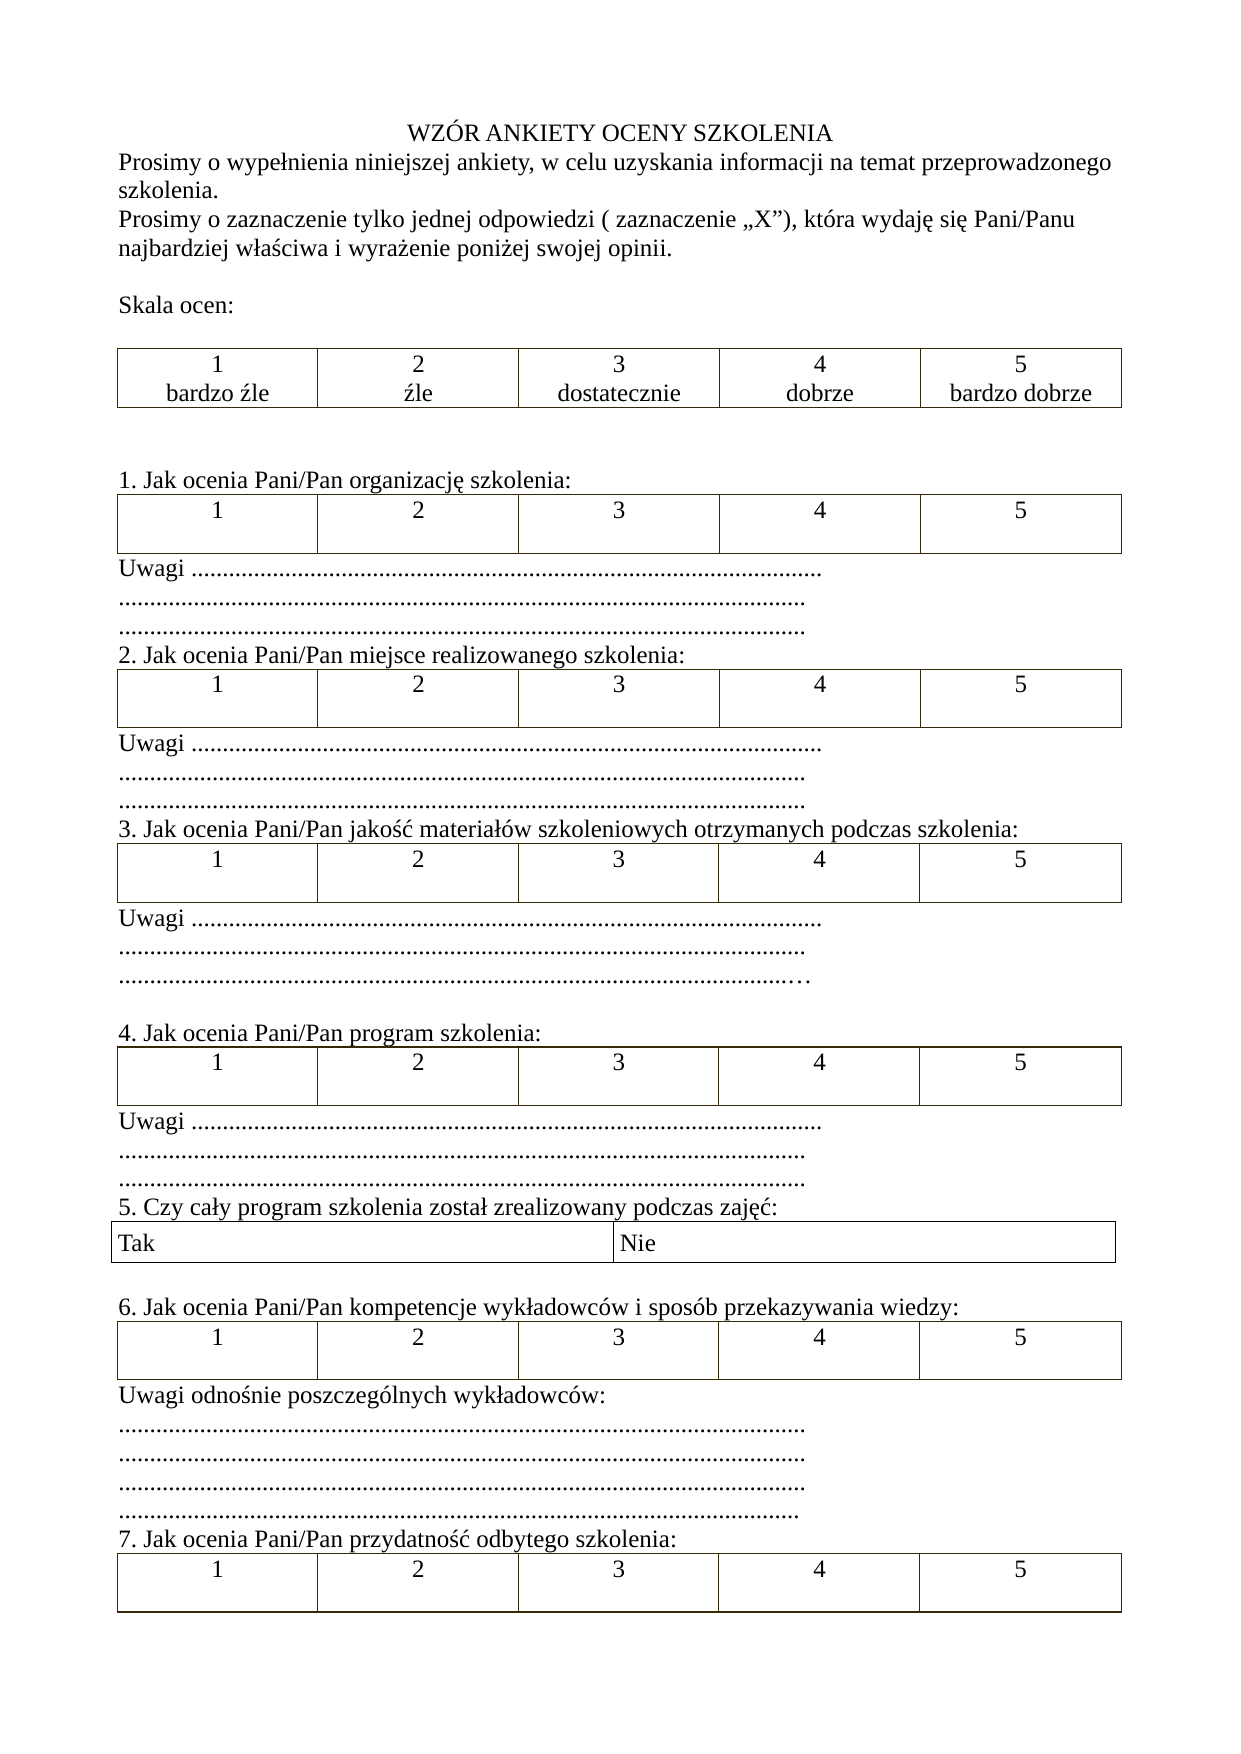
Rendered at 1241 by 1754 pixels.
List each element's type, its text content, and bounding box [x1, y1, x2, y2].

table_header Tak [112, 1222, 613, 1262]
text 4. Jak ocenia Pani/Pan program szkolenia: [118, 1018, 1122, 1046]
text .............................................................................................................. [118, 757, 1122, 786]
text Uwagi odnośnie poszczególnych wykładowców: [118, 1380, 1122, 1409]
text .............................................................................................................. [118, 1409, 1122, 1438]
table_header 5 [921, 495, 1121, 552]
text .............................................................................................................. [118, 931, 1122, 960]
text .............................................................................................................. [118, 611, 1122, 640]
table_header 3 [519, 1322, 718, 1379]
text .............................................................................................................. [118, 1163, 1122, 1192]
table_header 3 [519, 495, 719, 552]
table_header 2 [318, 1048, 518, 1105]
table_header 4 [719, 1322, 919, 1379]
table_header 1 [118, 495, 317, 552]
text 7. Jak ocenia Pani/Pan przydatność odbytego szkolenia: [118, 1524, 1122, 1553]
text .............................................................................................................. [118, 786, 1122, 814]
text ............................................................................................................. [118, 1495, 1122, 1524]
table_header 3 [519, 1048, 718, 1105]
text Uwagi ..................................................................................................... [118, 903, 1122, 931]
table_header 3 [519, 844, 718, 902]
table_header 2 [318, 1322, 518, 1379]
table_header 3 dostatecznie [519, 349, 719, 407]
text Uwagi ..................................................................................................... [118, 554, 1122, 582]
text 1. Jak ocenia Pani/Pan organizację szkolenia: [118, 465, 1122, 494]
table_header 2 [318, 1554, 518, 1611]
table_header 5 [920, 1322, 1121, 1379]
table_header 4 [720, 670, 920, 727]
text 3. Jak ocenia Pani/Pan jakość materiałów szkoleniowych otrzymanych podczas szkolenia: [118, 814, 1122, 843]
table_header 5 [920, 1048, 1121, 1105]
table_header 5 [920, 844, 1121, 902]
table_header 1 [118, 670, 317, 727]
text .............................................................................................................. [118, 1135, 1122, 1163]
text WZÓR ANKIETY OCENY SZKOLENIA [118, 118, 1122, 147]
table_header 1 [118, 844, 317, 902]
table_header 1 bardzo źle [118, 349, 317, 407]
text Uwagi ..................................................................................................... [118, 1106, 1122, 1135]
text Prosimy o zaznaczenie tylko jednej odpowiedzi ( zaznaczenie „X”), która wydaję się Pani/Panu najbardziej właściwa i wyrażenie poniżej swojej opinii. [118, 204, 1122, 262]
text 2. Jak ocenia Pani/Pan miejsce realizowanego szkolenia: [118, 640, 1122, 668]
table_header 5 bardzo dobrze [921, 349, 1121, 407]
text 6. Jak ocenia Pani/Pan kompetencje wykładowców i sposób przekazywania wiedzy: [118, 1292, 1122, 1321]
table_header 1 [118, 1322, 317, 1379]
text .............................................................................................................. [118, 582, 1122, 611]
table_header 4 [719, 844, 919, 902]
table_header 1 [118, 1554, 317, 1611]
table_header 5 [921, 670, 1121, 727]
text .............................................................................................................. [118, 1467, 1122, 1495]
table_header 2 [318, 495, 518, 552]
text .............................................................................................................. [118, 1438, 1122, 1467]
table_header Nie [614, 1222, 1115, 1262]
table_header 2 [318, 844, 518, 902]
table_header 3 [519, 1554, 718, 1611]
table_header 3 [519, 670, 719, 727]
text Prosimy o wypełnienia niniejszej ankiety, w celu uzyskania informacji na temat przeprowadzonego szkolenia. [118, 147, 1122, 204]
text 5. Czy cały program szkolenia został zrealizowany podczas zajęć: [118, 1192, 1122, 1221]
text Skala ocen: [118, 291, 1122, 319]
table_header 4 [719, 1554, 919, 1611]
table_header 4 [720, 495, 920, 552]
table_header 2 źle [318, 349, 518, 407]
text Uwagi ..................................................................................................... [118, 728, 1122, 757]
text ...........................................................................................................… [118, 960, 1122, 989]
table_header 5 [920, 1554, 1121, 1611]
table_header 4 dobrze [720, 349, 920, 407]
table_header 2 [318, 670, 518, 727]
table_header 1 [118, 1048, 317, 1105]
table_header 4 [719, 1048, 919, 1105]
